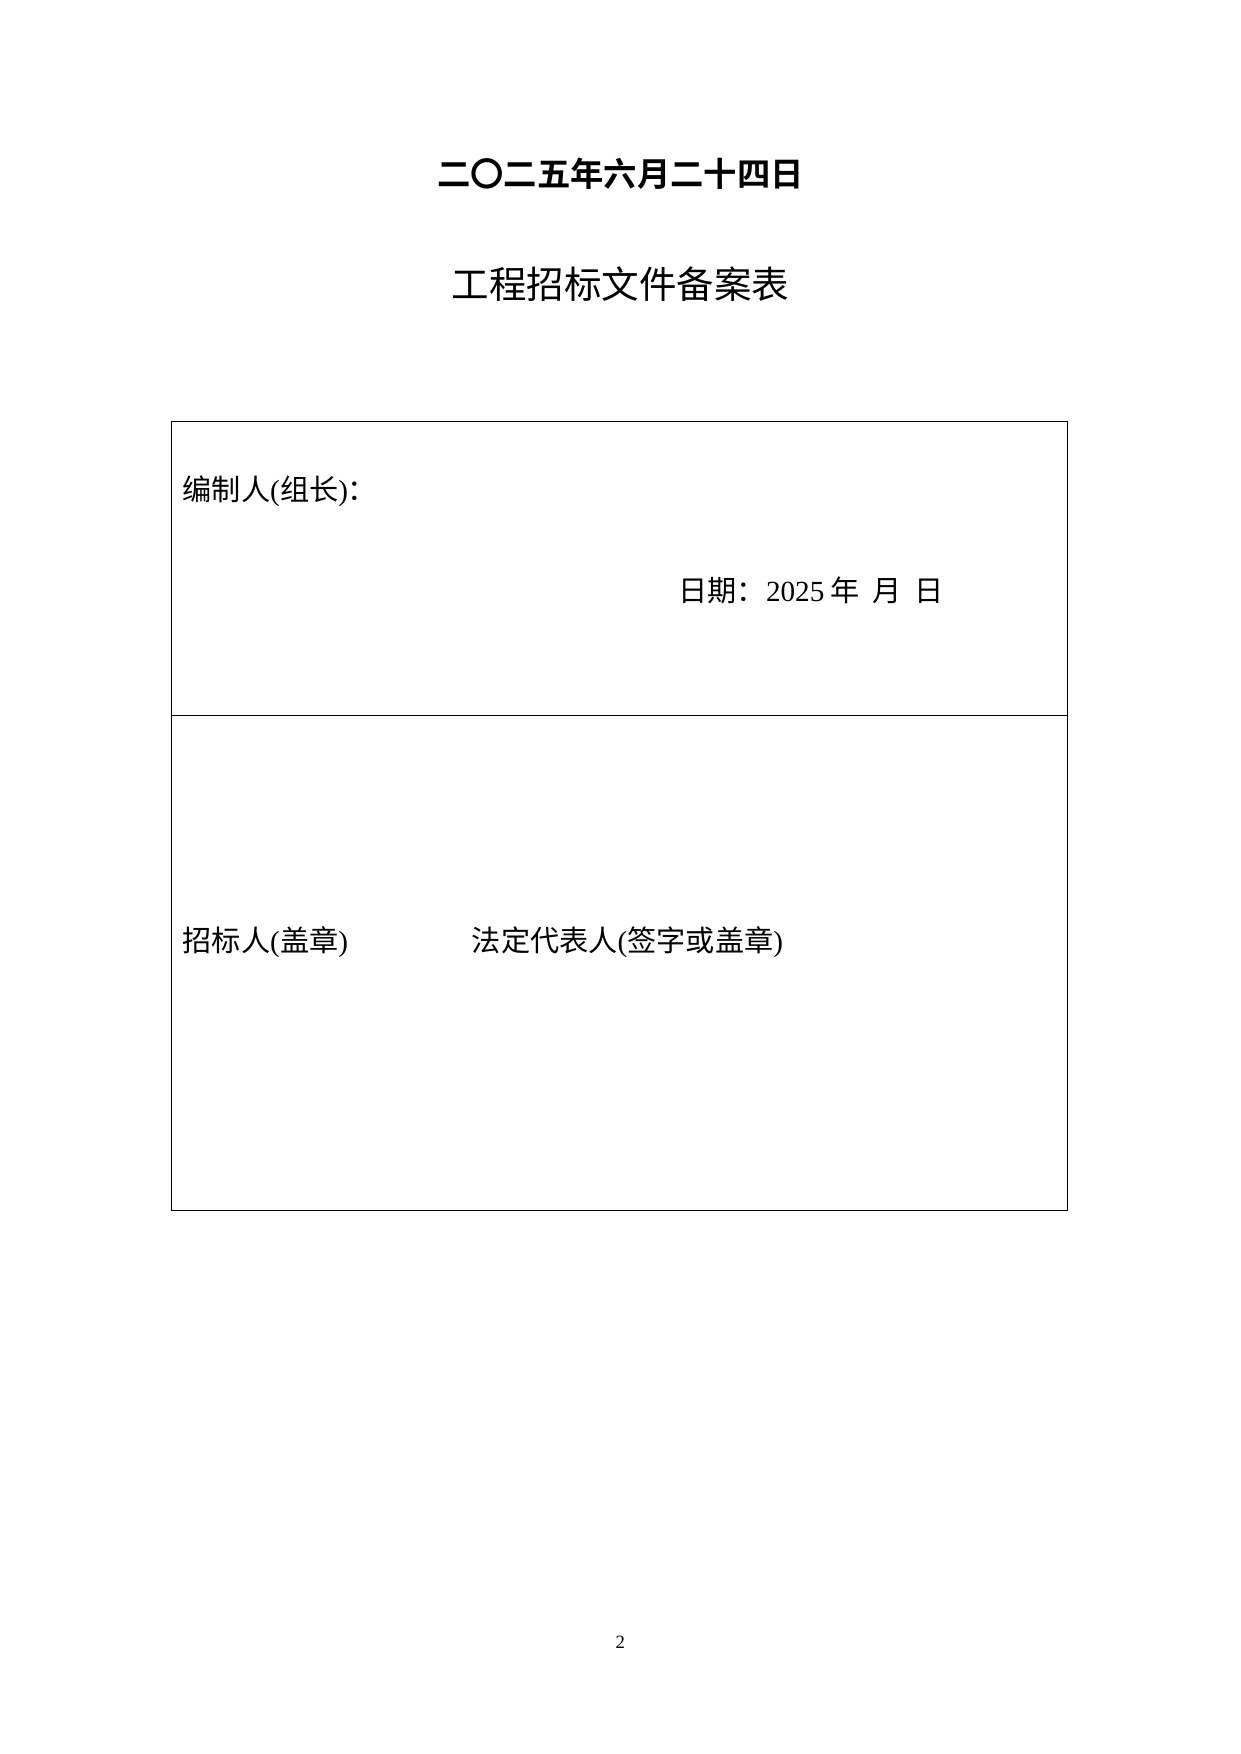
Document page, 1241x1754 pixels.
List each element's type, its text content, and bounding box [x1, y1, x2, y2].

table_cell 招标人(盖章) 法定代表人(签字或盖章) [172, 716, 1067, 1210]
text 二〇二五年六月二十四日 [142, 148, 1098, 196]
table_header 编制人(组长)： 日期：2025年 月 日 [172, 422, 1067, 715]
subtitle 工程招标文件备案表 [142, 255, 1098, 310]
